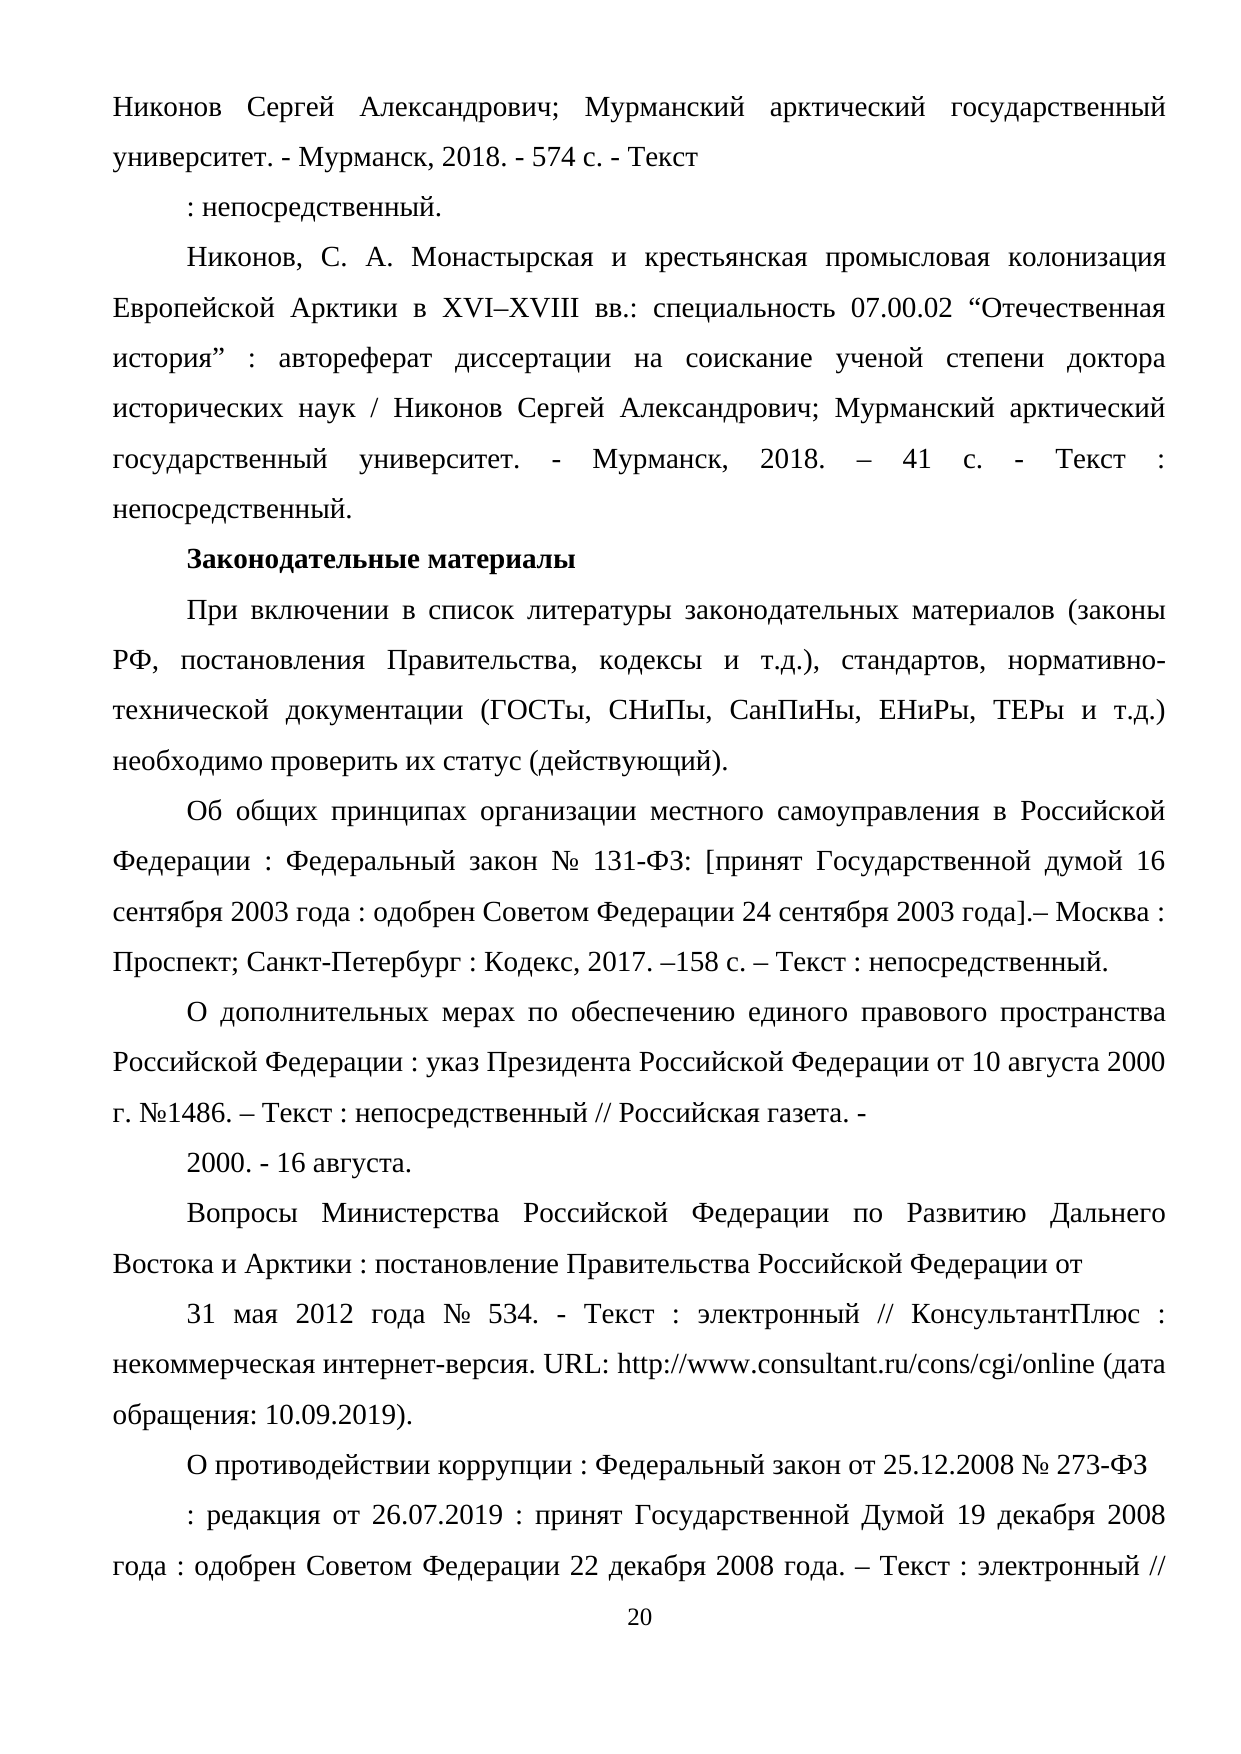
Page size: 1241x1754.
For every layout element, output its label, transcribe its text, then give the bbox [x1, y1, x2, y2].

text Никонов, С. А. Монастырская и крестьянская промысловая колонизация Европейской Арктики в XVI–XVIII вв.: специальность 07.00.02 “Отечественная история” : автореферат диссертации на соискание ученой степени доктора исторических наук / Никонов Сергей Александрович; Мурманский арктический государственный университет. - Мурманск, 2018. – 41 с. - Текст : непосредственный. [112, 239, 1167, 525]
text Вопросы Министерства Российской Федерации по Развитию Дальнего Востока и Арктики : постановление Правительства Российской Федерации от [112, 1196, 1167, 1279]
text 2000. - 16 августа. [112, 1145, 1167, 1179]
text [112, 1497, 1167, 1581]
text : непосредственный. [112, 189, 1167, 223]
text При включении в список литературы законодательных материалов (законы РФ, постановления Правительства, кодексы и т.д.), стандартов, нормативно-технической документации (ГОСТы, СНиПы, СанПиНы, ЕНиРы, ТЕРы и т.д.) необходимо проверить их статус (действующий). [112, 592, 1167, 776]
text Об общих принципах организации местного самоуправления в Российской Федерации : Федеральный закон № 131-ФЗ: [принят Государственной думой 16 сентября 2003 года : одобрен Советом Федерации 24 сентября 2003 года].– Москва : Проспект; Санкт-Петербург : Кодекс, 2017. –158 с. – Текст : непосредственный. [112, 793, 1167, 977]
text О дополнительных мерах по обеспечению единого правового пространства Российской Федерации : указ Президента Российской Федерации от 10 августа 2000 г. №1486. – Текст : непосредственный // Российская газета. - [112, 994, 1167, 1128]
text 31 мая 2012 года № 534. - Текст : электронный // КонсультантПлюс : некоммерческая интернет-версия. URL: http://www.consultant.ru/cons/cgi/online (дата обращения: 10.09.2019). [112, 1296, 1167, 1430]
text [112, 89, 1167, 172]
text Законодательные материалы [112, 541, 1167, 575]
text О противодействии коррупции : Федеральный закон от 25.12.2008 № 273-ФЗ [112, 1447, 1167, 1481]
